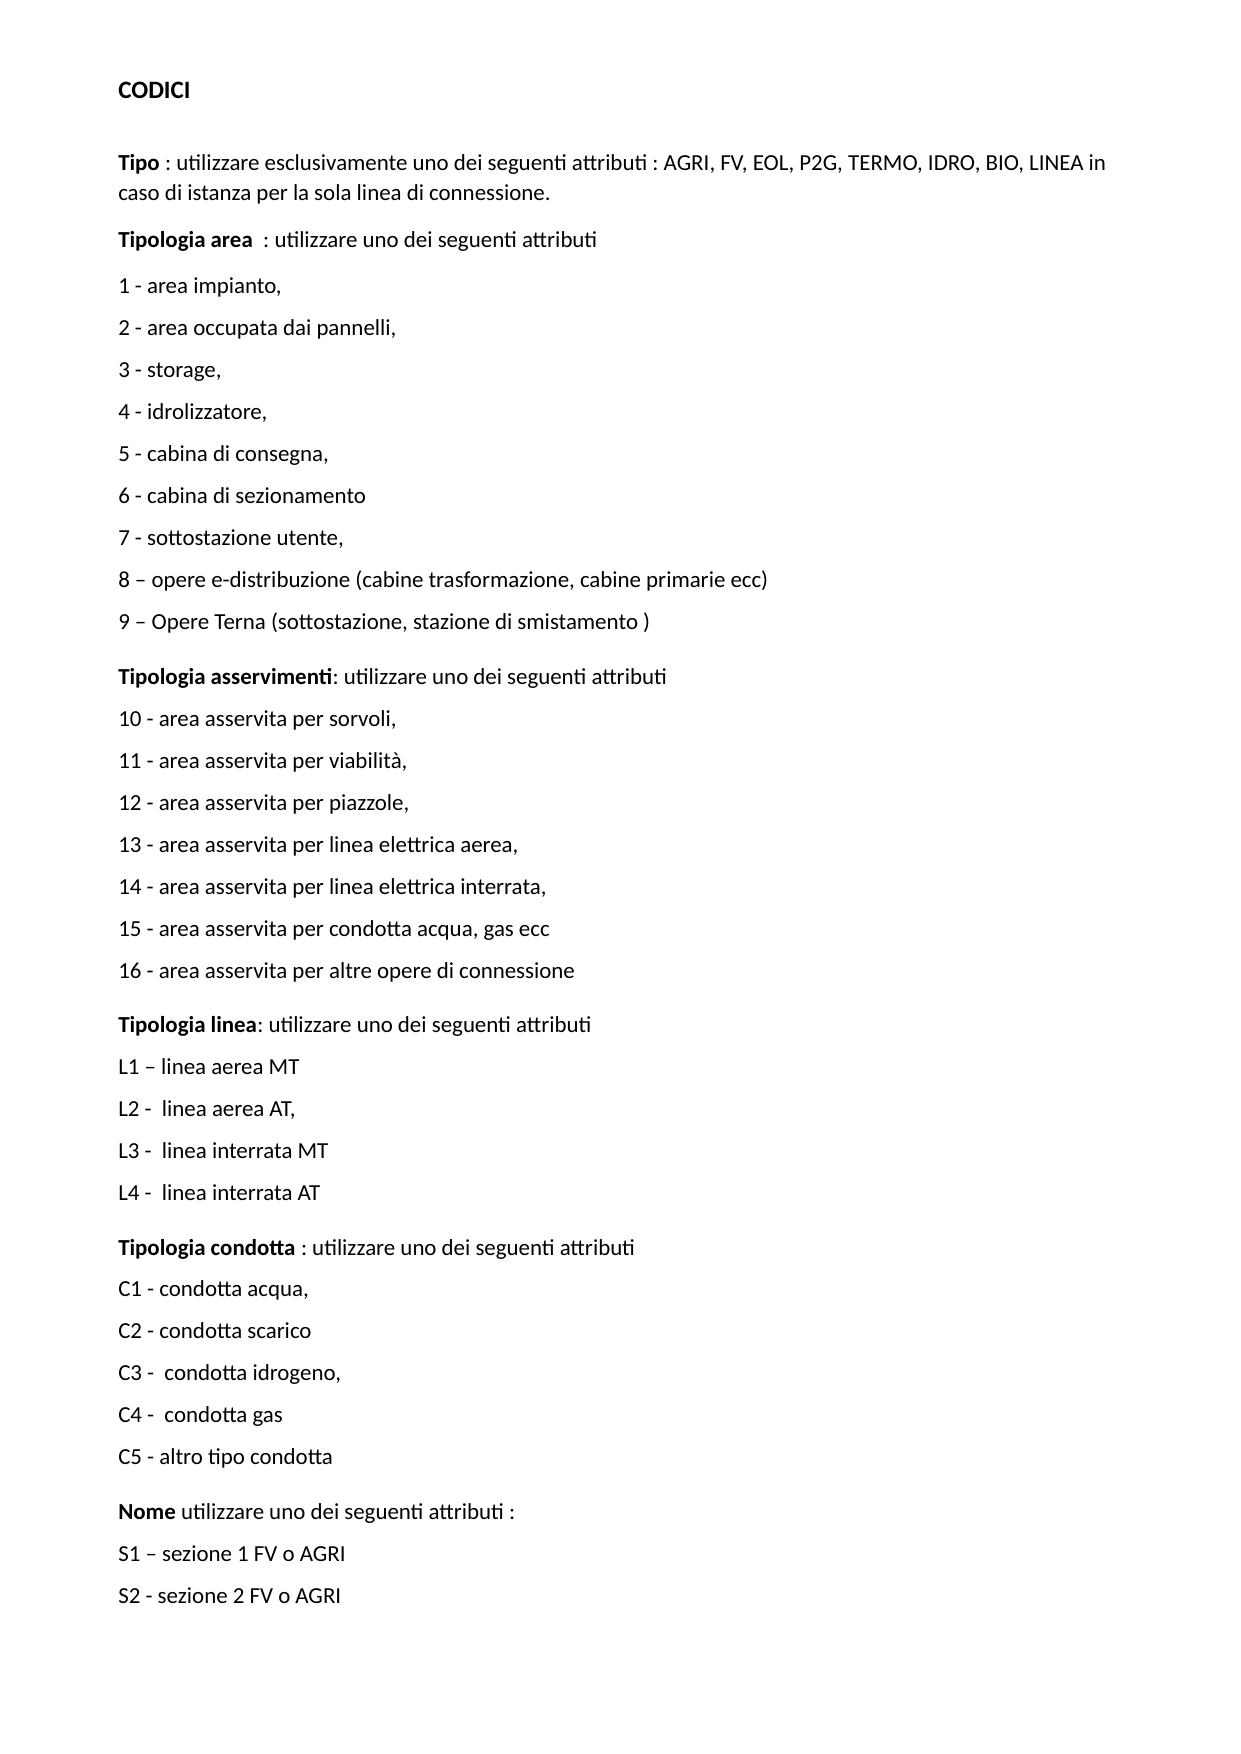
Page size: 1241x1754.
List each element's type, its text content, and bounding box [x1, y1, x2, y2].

text 14 - area asservita per linea elettrica interrata, [118, 872, 1122, 900]
text 13 - area asservita per linea elettrica aerea, [118, 830, 1122, 858]
text 5 - cabina di consegna, [118, 439, 1122, 467]
text Tipo : utilizzare esclusivamente uno dei seguenti attributi : AGRI, FV, EOL, P2G, TERMO, IDRO, BIO, LINEA in caso di istanza per la sola linea di connessione. [118, 148, 1122, 206]
text 12 - area asservita per piazzole, [118, 788, 1122, 816]
text L3 - linea interrata MT [118, 1136, 1122, 1164]
text 1 - area impianto, [118, 272, 1122, 299]
text 16 - area asservita per altre opere di connessione [118, 956, 1122, 984]
text 8 – opere e-distribuzione (cabine trasformazione, cabine primarie ecc) [118, 565, 1122, 593]
text Tipologia linea: utilizzare uno dei seguenti attributi [118, 1010, 1122, 1038]
text 3 - storage, [118, 356, 1122, 383]
text 2 - area occupata dai pannelli, [118, 313, 1122, 342]
text L2 - linea aerea AT, [118, 1094, 1122, 1122]
text Tipologia condotta : utilizzare uno dei seguenti attributi [118, 1233, 1122, 1261]
text S1 – sezione 1 FV o AGRI [118, 1539, 1122, 1567]
text 9 – Opere Terna (sottostazione, stazione di smistamento ) [118, 607, 1122, 635]
text C3 - condotta idrogeno, [118, 1358, 1122, 1387]
text S2 - sezione 2 FV o AGRI [118, 1581, 1122, 1609]
text 6 - cabina di sezionamento [118, 481, 1122, 509]
text 7 - sottostazione utente, [118, 523, 1122, 551]
text 15 - area asservita per condotta acqua, gas ecc [118, 914, 1122, 942]
text C4 - condotta gas [118, 1401, 1122, 1428]
text 4 - idrolizzatore, [118, 397, 1122, 426]
text L1 – linea aerea MT [118, 1052, 1122, 1080]
text Tipologia area : utilizzare uno dei seguenti attributi [118, 225, 1122, 253]
text Nome utilizzare uno dei seguenti attributi : [118, 1497, 1122, 1525]
text C1 - condotta acqua, [118, 1274, 1122, 1303]
text Tipologia asservimenti: utilizzare uno dei seguenti attributi [118, 662, 1122, 690]
text C2 - condotta scarico [118, 1317, 1122, 1344]
text L4 - linea interrata AT [118, 1178, 1122, 1206]
text 11 - area asservita per viabilità, [118, 746, 1122, 774]
text 10 - area asservita per sorvoli, [118, 704, 1122, 732]
text C5 - altro tipo condotta [118, 1442, 1122, 1471]
